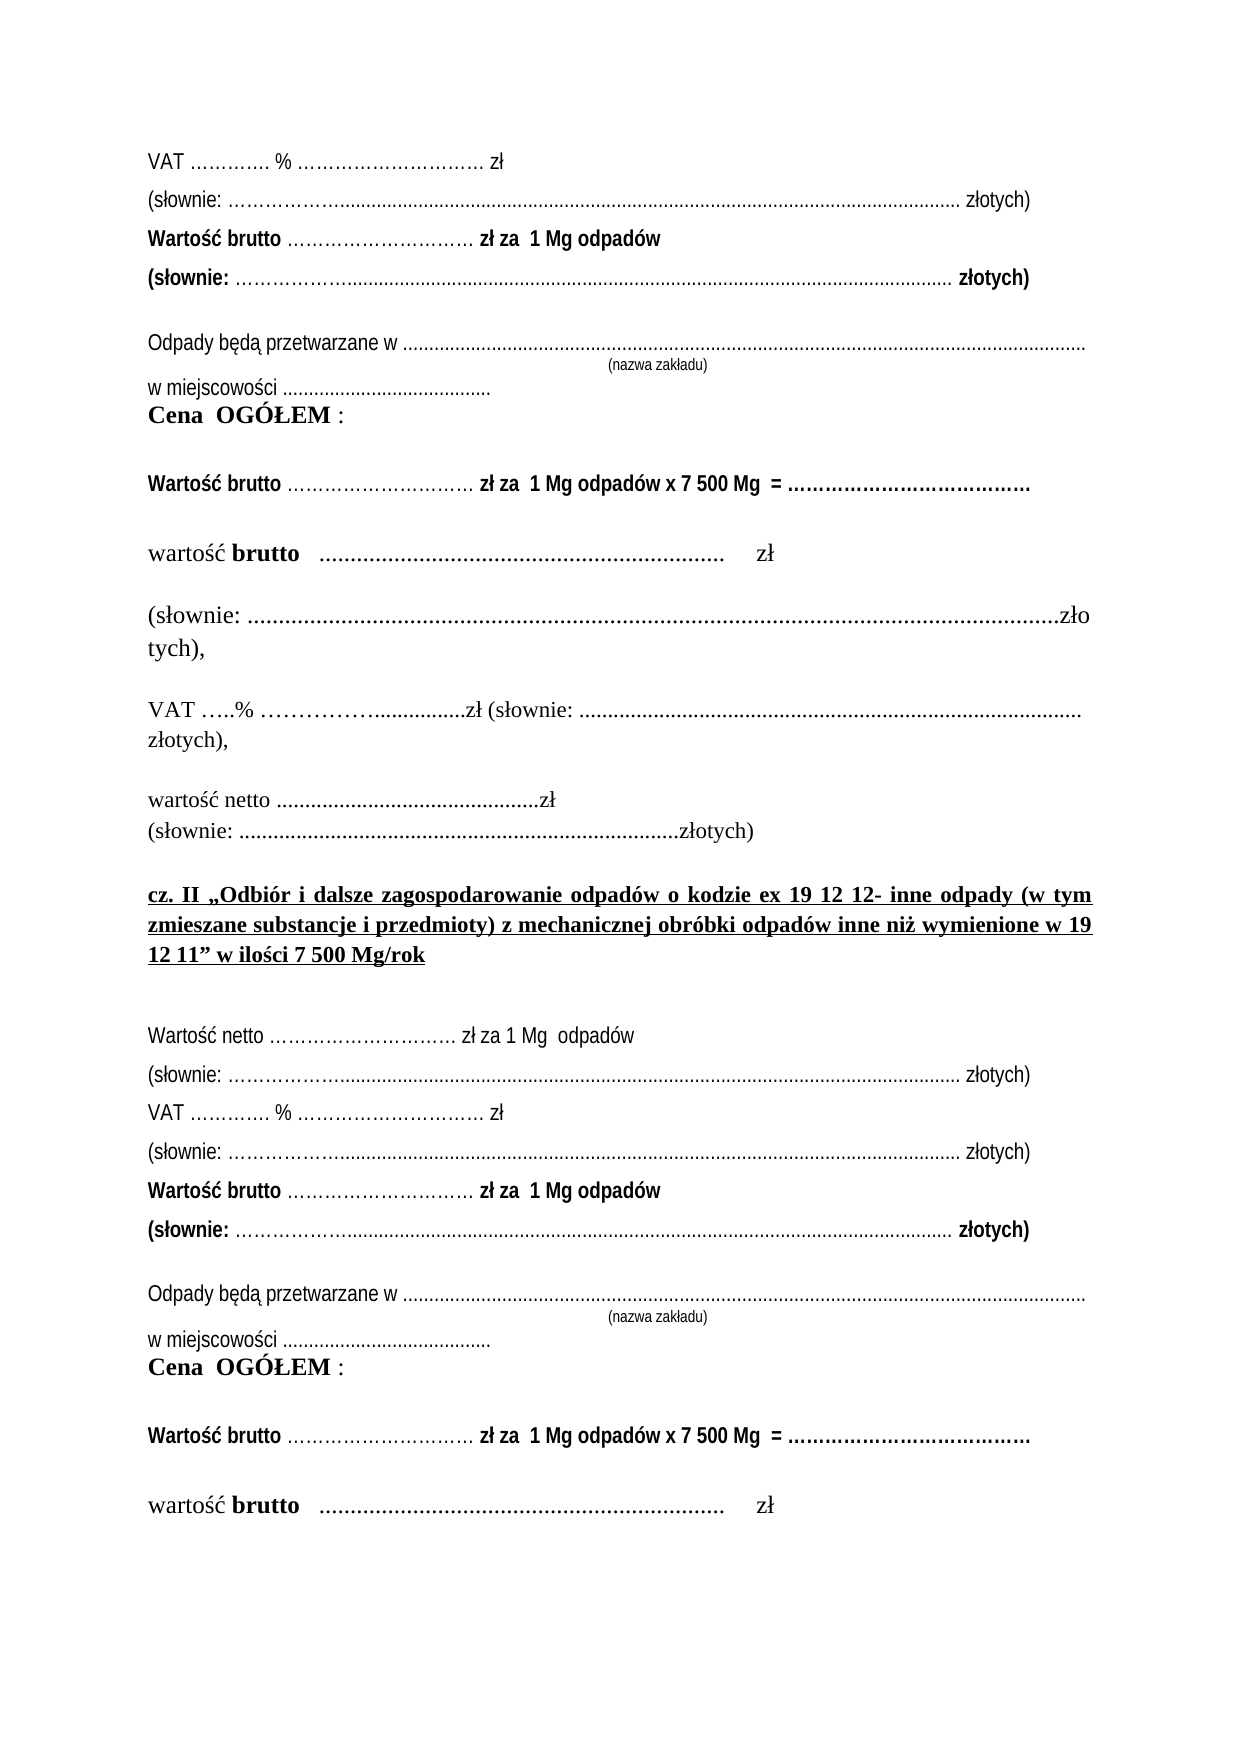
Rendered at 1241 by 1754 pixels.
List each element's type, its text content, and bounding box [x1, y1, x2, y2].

text (słownie: ………………....................................................................................................................... złotych) [148, 1138, 1093, 1164]
text wartość netto ..............................................zł (słownie: .............................................................................złotych) [148, 787, 1093, 843]
text VAT …………. % ………………………… zł [148, 148, 1093, 174]
text (nazwa zakładu) [223, 355, 1093, 374]
text Odpady będą przetwarzane w ................................................................................................................................... [148, 328, 1093, 355]
text cz. II „Odbiór i dalsze zagospodarowanie odpadów o kodzie ex 19 12 12- inne odpady (w tym zmieszane substancje i przedmioty) z mechanicznej obróbki odpadów inne niż wymienione w 19 12 11” w ilości 7 500 Mg/rok [148, 905, 1093, 934]
text Wartość brutto ………………………… zł za 1 Mg odpadów x 7 500 Mg = ………………………………… [148, 1422, 1093, 1448]
text Wartość netto ………………………… zł za 1 Mg odpadów [148, 1022, 1093, 1048]
text VAT …..% ……………................zł (słownie: ........................................................................................ złotych), [148, 696, 1093, 752]
text Wartość brutto ………………………… zł za 1 Mg odpadów [148, 225, 1093, 252]
text (słownie: ……………….................................................................................................................... złotych) [148, 1216, 1093, 1242]
text (słownie: ………………....................................................................................................................... złotych) [148, 1061, 1093, 1087]
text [148, 186, 1093, 213]
text (słownie: ……………….................................................................................................................... złotych) [148, 264, 1093, 291]
text (nazwa zakładu) [223, 1307, 1093, 1326]
text Cena OGÓŁEM : [148, 1352, 1093, 1381]
text cz. II „Odbiór i dalsze zagospodarowanie odpadów o kodzie ex 19 12 12- inne odpady (w tym zmieszane substancje i przedmioty) z mechanicznej obróbki odpadów inne niż wymienione w 19 12 11” w ilości 7 500 Mg/rok [148, 881, 1093, 904]
text Cena OGÓŁEM : [148, 400, 1093, 429]
text cz. II „Odbiór i dalsze zagospodarowanie odpadów o kodzie ex 19 12 12- inne odpady (w tym zmieszane substancje i przedmioty) z mechanicznej obróbki odpadów inne niż wymienione w 19 12 11” w ilości 7 500 Mg/rok [148, 935, 1093, 967]
text w miejscowości ........................................ [148, 374, 1093, 400]
text Wartość brutto ………………………… zł za 1 Mg odpadów x 7 500 Mg = ………………………………… [148, 470, 1093, 497]
text wartość brutto ................................................................. zł [148, 1490, 1093, 1518]
text wartość brutto ................................................................. zł [148, 538, 1093, 567]
text Wartość brutto ………………………… zł za 1 Mg odpadów [148, 1177, 1093, 1203]
text VAT …………. % ………………………… zł [148, 1099, 1093, 1126]
text w miejscowości ........................................ [148, 1326, 1093, 1352]
text (słownie: ..................................................................................................................................złotych), [148, 600, 1093, 661]
text Odpady będą przetwarzane w ................................................................................................................................... [148, 1280, 1093, 1307]
